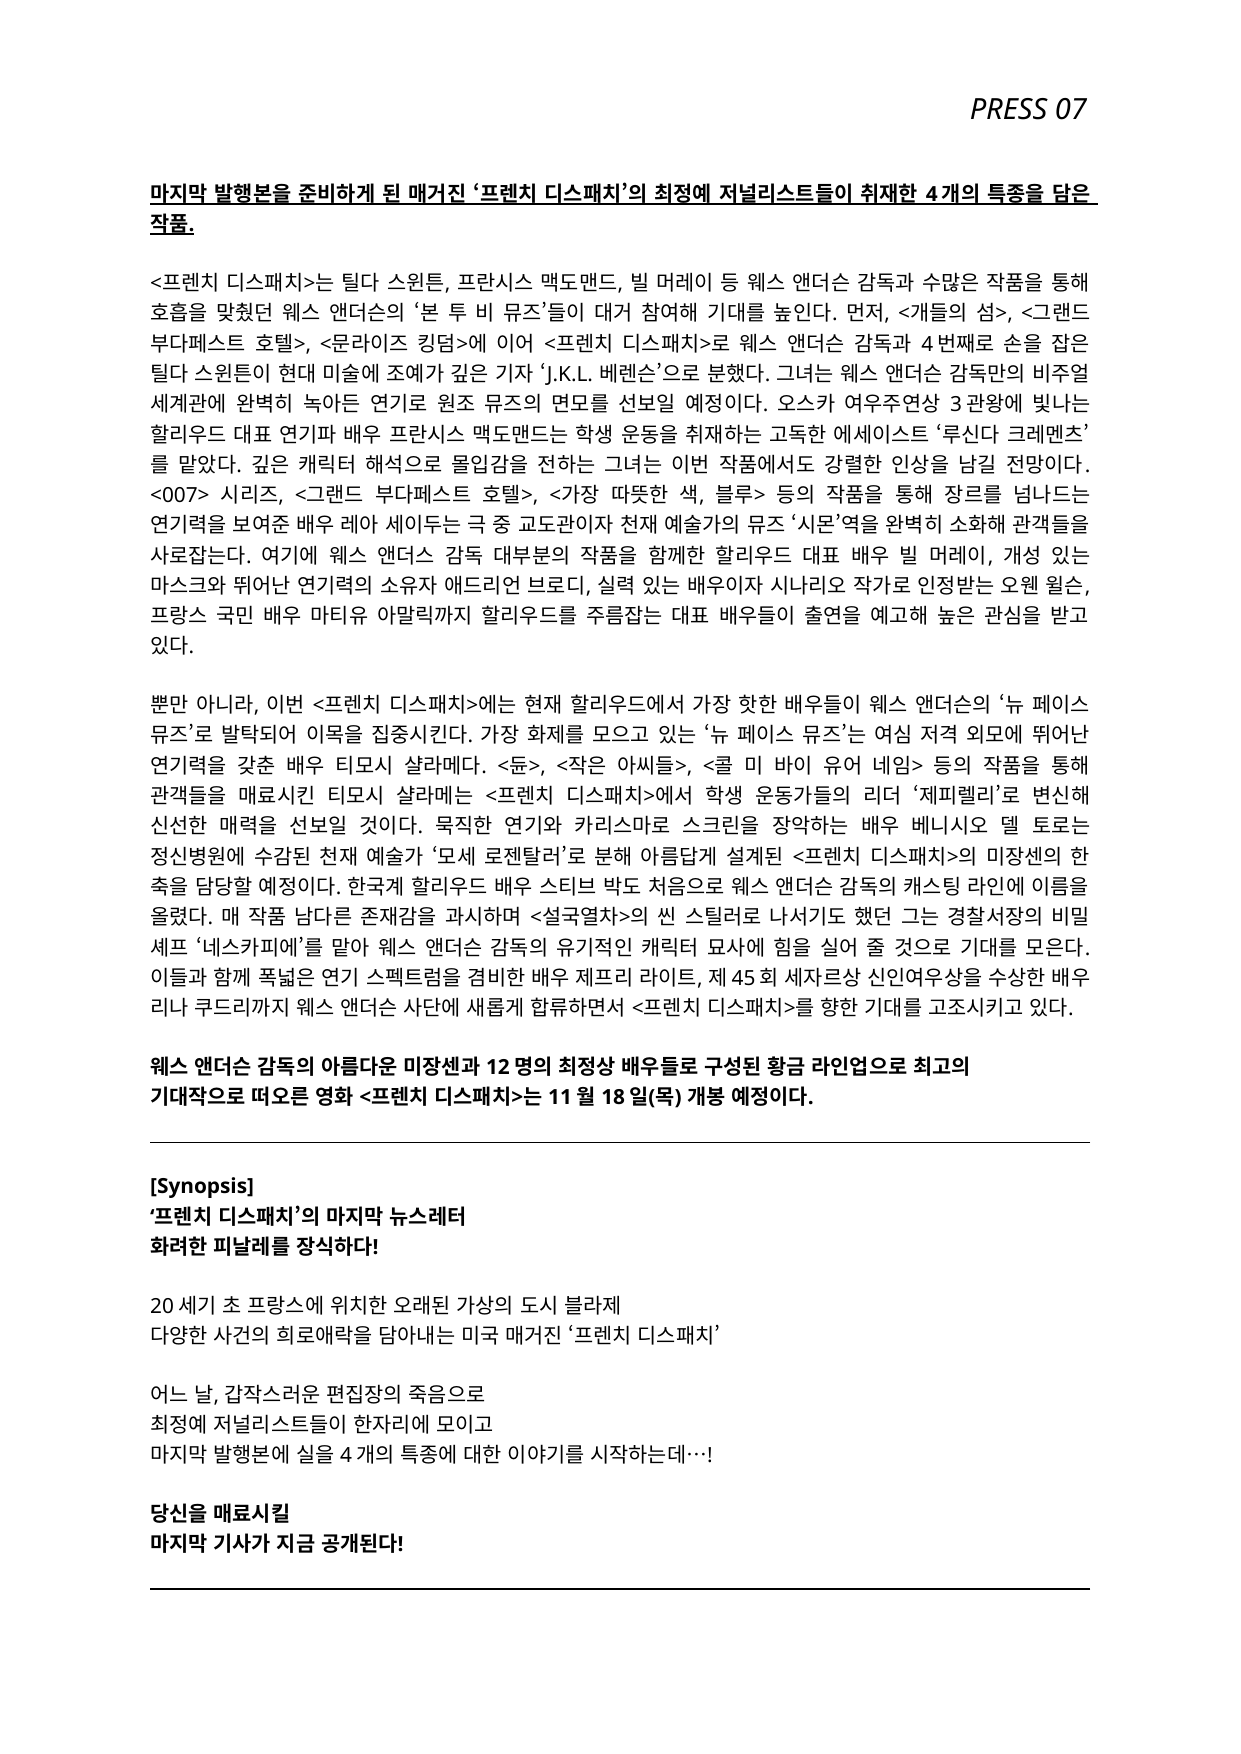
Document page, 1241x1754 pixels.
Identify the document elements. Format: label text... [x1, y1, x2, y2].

text 마지막 발행본에 실을 4개의 특종에 대한 이야기를 시작하는데…! [150, 1438, 1090, 1469]
text 마지막 기사가 지금 공개된다! [150, 1527, 1090, 1558]
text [150, 177, 1090, 203]
text [Synopsis] [150, 1171, 1090, 1200]
text 최정예 저널리스트들이 한자리에 모이고 [150, 1408, 1090, 1438]
text 기대작으로 떠오른 영화 <프렌치 디스패치>는 11월 18일(목) 개봉 예정이다. [150, 1081, 1090, 1111]
text 당신을 매료시킬 [150, 1497, 1090, 1527]
text 다양한 사건의 희로애락을 담아내는 미국 매거진 ‘프렌치 디스패치’ [150, 1319, 1090, 1349]
text 20세기 초 프랑스에 위치한 오래된 가상의 도시 블라제 [150, 1289, 1090, 1319]
text <프렌치 디스패치>는 틸다 스윈튼, 프란시스 맥도맨드, 빌 머레이 등 웨스 앤더슨 감독과 수많은 작품을 통해 호흡을 맞췄던 웨스 앤더슨의 ‘본 투 비 뮤즈’들이 대거 참여해 기대를 높인다. 먼저, <개들의 섬>, <그랜드 부다페스트 호텔>, <문라이즈 킹덤>에 이어 <프렌치 디스패치>로 웨스 앤더슨 감독과 4번째로 손을 잡은 틸다 스윈튼이 현대 미술에 조예가 깊은 기자 ‘J.K.L. 베렌슨’으로 분했다. 그녀는 웨스 앤더슨 감독만의 비주얼 세계관에 완벽히 녹아든 연기로 원조 뮤즈의 면모를 선보일 예정이다. 오스카 여우주연상 3관왕에 빛나는 할리우드 대표 연기파 배우 프란시스 맥도맨드는 학생 운동을 취재하는 고독한 에세이스트 ‘루신다 크레멘츠’를 맡았다. 깊은 캐릭터 해석으로 몰입감을 전하는 그녀는 이번 작품에서도 강렬한 인상을 남길 전망이다. <007> 시리즈, <그랜드 부다페스트 호텔>, <가장 따뜻한 색, 블루> 등의 작품을 통해 장르를 넘나드는 연기력을 보여준 배우 레아 세이두는 극 중 교도관이자 천재 예술가의 뮤즈 ‘시몬’역을 완벽히 소화해 관객들을 사로잡는다. 여기에 웨스 앤더스 감독 대부분의 작품을 함께한 할리우드 대표 배우 빌 머레이, 개성 있는 마스크와 뛰어난 연기력의 소유자 애드리언 브로디, 실력 있는 배우이자 시나리오 작가로 인정받는 오웬 윌슨, 프랑스 국민 배우 마티유 아말릭까지 할리우드를 주름잡는 대표 배우들이 출연을 예고해 높은 관심을 받고 있다. [150, 266, 1090, 660]
text 뿐만 아니라, 이번 <프렌치 디스패치>에는 현재 할리우드에서 가장 핫한 배우들이 웨스 앤더슨의 ‘뉴 페이스 뮤즈’로 발탁되어 이목을 집중시킨다. 가장 화제를 모으고 있는 ‘뉴 페이스 뮤즈’는 여심 저격 외모에 뛰어난 연기력을 갖춘 배우 티모시 샬라메다. <듄>, <작은 아씨들>, <콜 미 바이 유어 네임> 등의 작품을 통해 관객들을 매료시킨 티모시 샬라메는 <프렌치 디스패치>에서 학생 운동가들의 리더 ‘제피렐리’로 변신해 신선한 매력을 선보일 것이다. 묵직한 연기와 카리스마로 스크린을 장악하는 배우 베니시오 델 토로는 정신병원에 수감된 천재 예술가 ‘모세 로젠탈러’로 분해 아름답게 설계된 <프렌치 디스패치>의 미장센의 한 축을 담당할 예정이다. 한국계 할리우드 배우 스티브 박도 처음으로 웨스 앤더슨 감독의 캐스팅 라인에 이름을 올렸다. 매 작품 남다른 존재감을 과시하며 <설국열차>의 씬 스틸러로 나서기도 했던 그는 경찰서장의 비밀 셰프 ‘네스카피에’를 맡아 웨스 앤더슨 감독의 유기적인 캐릭터 묘사에 힘을 실어 줄 것으로 기대를 모은다. 이들과 함께 폭넓은 연기 스펙트럼을 겸비한 배우 제프리 라이트, 제45회 세자르상 신인여우상을 수상한 배우 리나 쿠드리까지 웨스 앤더슨 사단에 새롭게 합류하면서 <프렌치 디스패치>를 향한 기대를 고조시키고 있다. [150, 688, 1090, 1022]
text 웨스 앤더슨 감독의 아름다운 미장센과 12명의 최정상 배우들로 구성된 황금 라인업으로 최고의 [150, 1050, 1090, 1081]
text ‘프렌치 디스패치’의 마지막 뉴스레터 [150, 1200, 1090, 1230]
text 어느 날, 갑작스러운 편집장의 죽음으로 [150, 1378, 1090, 1408]
text 화려한 피날레를 장식하다! [150, 1230, 1090, 1261]
